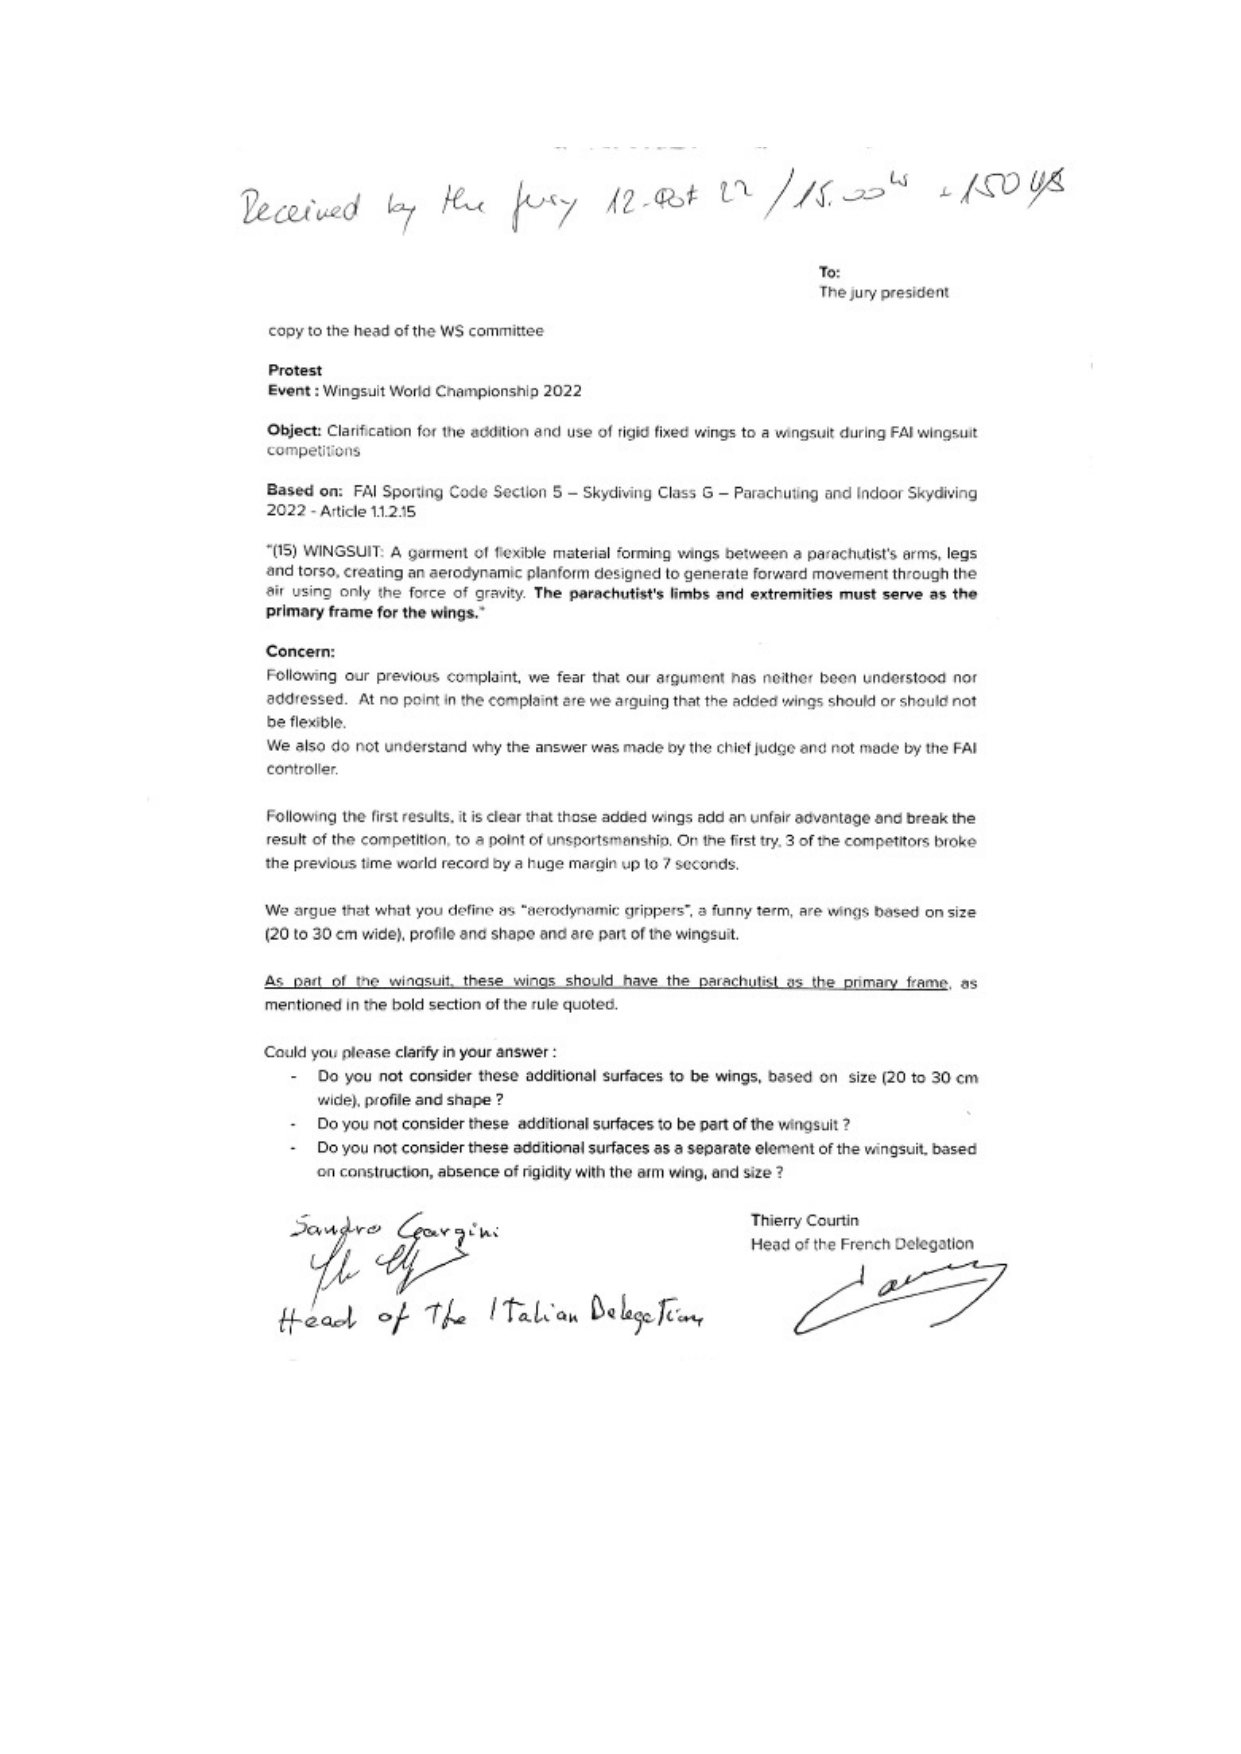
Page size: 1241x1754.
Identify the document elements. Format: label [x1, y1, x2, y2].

picture [147, 147, 1093, 1361]
